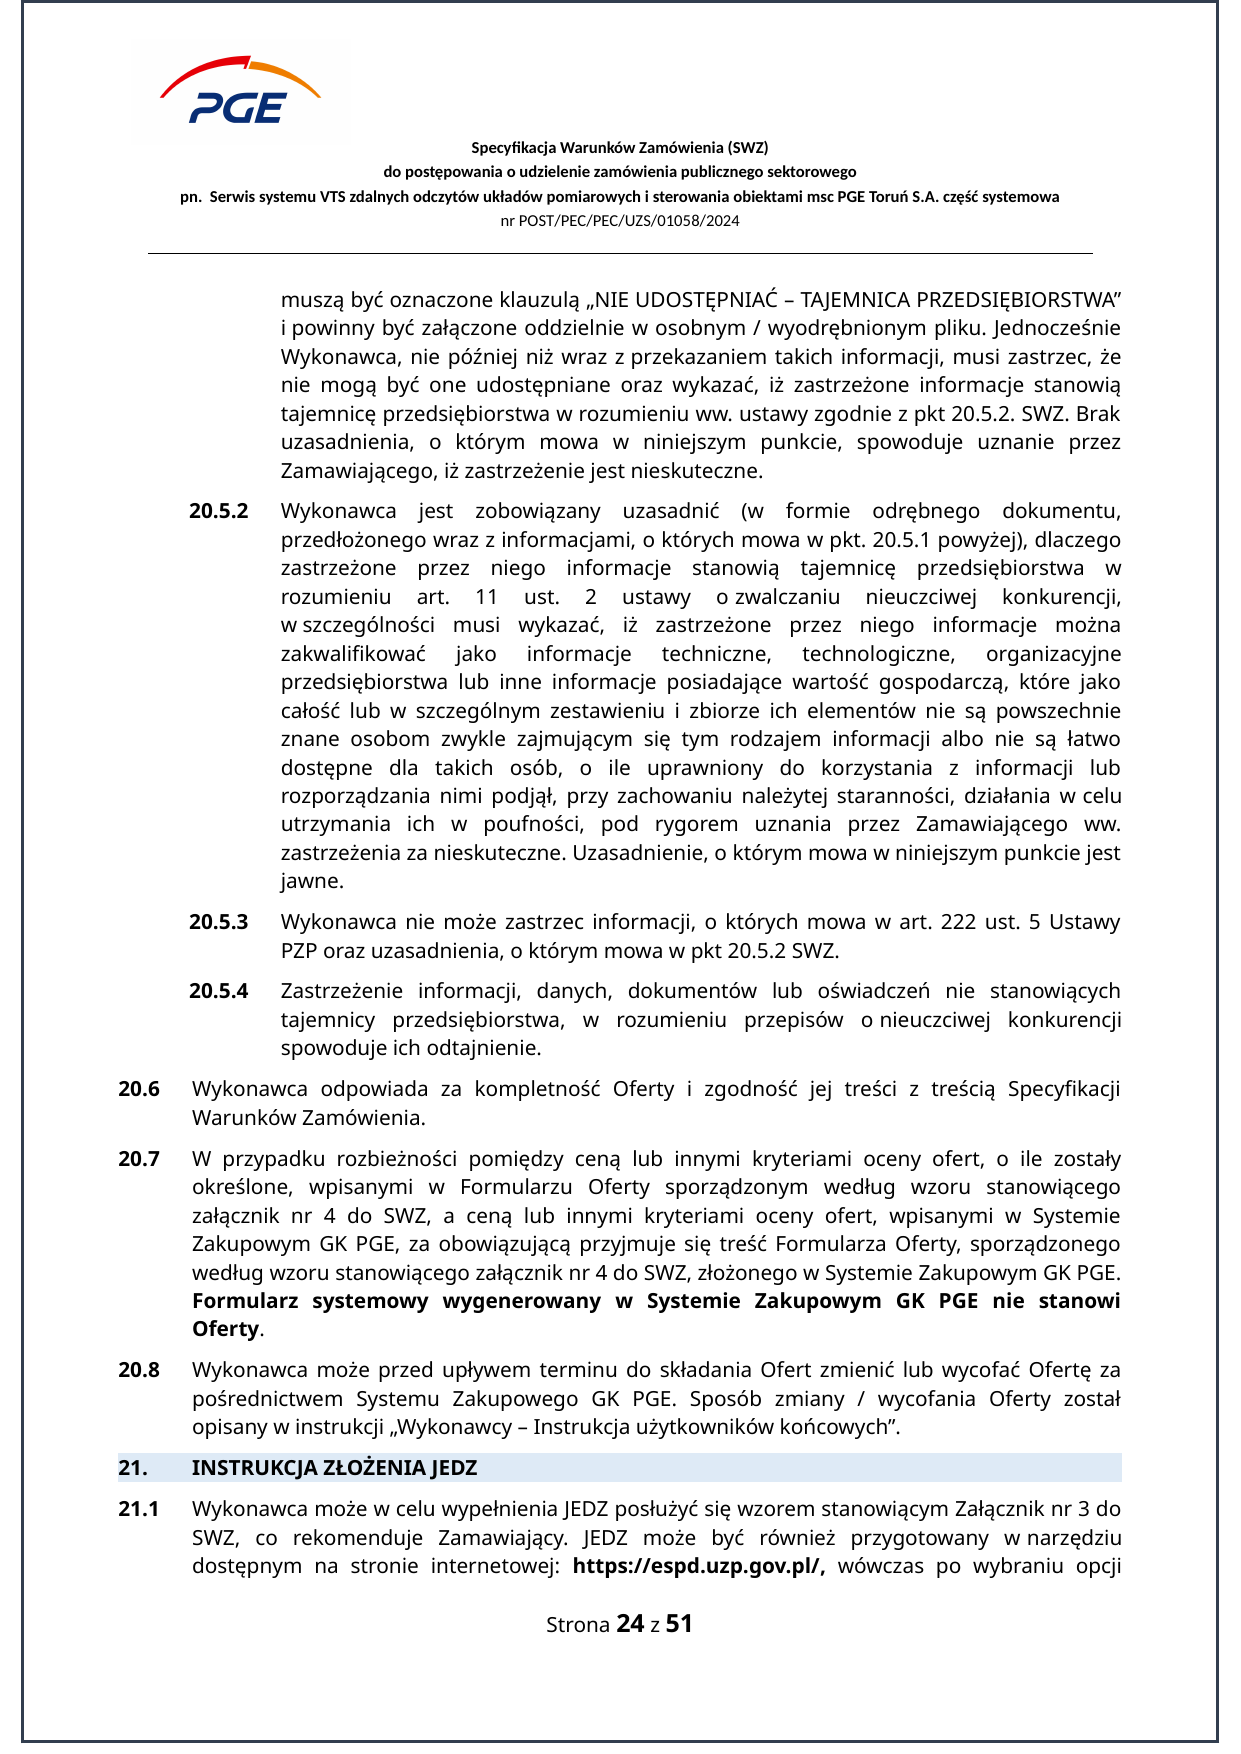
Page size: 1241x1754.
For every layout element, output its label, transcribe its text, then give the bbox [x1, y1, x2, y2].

picture [131, 39, 351, 145]
subtitle Wykonawca może przed upływem terminu do składania Ofert zmienić lub wycofać Ofertę za pośrednictwem Systemu Zakupowego GK PGE. Sposób zmiany / wycofania Oferty został opisany w instrukcji „Wykonawcy – Instrukcja użytkowników końcowych”. [118, 1355, 1122, 1441]
subtitle W przypadku rozbieżności pomiędzy ceną lub innymi kryteriami oceny ofert, o ile zostały określone, wpisanymi w Formularzu Oferty sporządzonym według wzoru stanowiącego załącznik nr 4 do SWZ, a ceną lub innymi kryteriami oceny ofert, wpisanymi w Systemie Zakupowym GK PGE, za obowiązującą przyjmuje się treść Formularza Oferty, sporządzonego według wzoru stanowiącego załącznik nr 4 do SWZ, złożonego w Systemie Zakupowym GK PGE. Formularz systemowy wygenerowany w Systemie Zakupowym GK PGE nie stanowi Oferty. [118, 1144, 1122, 1343]
subtitle Zastrzeżenie informacji, danych, dokumentów lub oświadczeń nie stanowiących tajemnicy przedsiębiorstwa, w rozumieniu przepisów o nieuczciwej konkurencji spowoduje ich odtajnienie. [189, 977, 1122, 1062]
subtitle Wykonawca odpowiada za kompletność Oferty i zgodność jej treści z treścią Specyfikacji Warunków Zamówienia. [118, 1074, 1122, 1131]
subtitle INSTRUKCJA ZŁOŻENIA JEDZ [118, 1453, 1122, 1482]
subtitle Wykonawca nie może zastrzec informacji, o których mowa w art. 222 ust. 5 Ustawy PZP oraz uzasadnienia, o którym mowa w pkt 20.5.2 SWZ. [189, 907, 1122, 964]
subtitle Wykonawca jest zobowiązany uzasadnić (w formie odrębnego dokumentu, przedłożonego wraz z informacjami, o których mowa w pkt. 20.5.1 powyżej), dlaczego zastrzeżone przez niego informacje stanowią tajemnicę przedsiębiorstwa w rozumieniu art. 11 ust. 2 ustawy o zwalczaniu nieuczciwej konkurencji, w szczególności musi wykazać, iż zastrzeżone przez niego informacje można zakwalifikować jako informacje techniczne, technologiczne, organizacyjne przedsiębiorstwa lub inne informacje posiadające wartość gospodarczą, które jako całość lub w szczególnym zestawieniu i zbiorze ich elementów nie są powszechnie znane osobom zwykle zajmującym się tym rodzajem informacji albo nie są łatwo dostępne dla takich osób, o ile uprawniony do korzystania z informacji lub rozporządzania nimi podjął, przy zachowaniu należytej staranności, działania w celu utrzymania ich w poufności, pod rygorem uznania przez Zamawiającego ww. zastrzeżenia za nieskuteczne. Uzasadnienie, o którym mowa w niniejszym punkcie jest jawne. [189, 497, 1122, 895]
